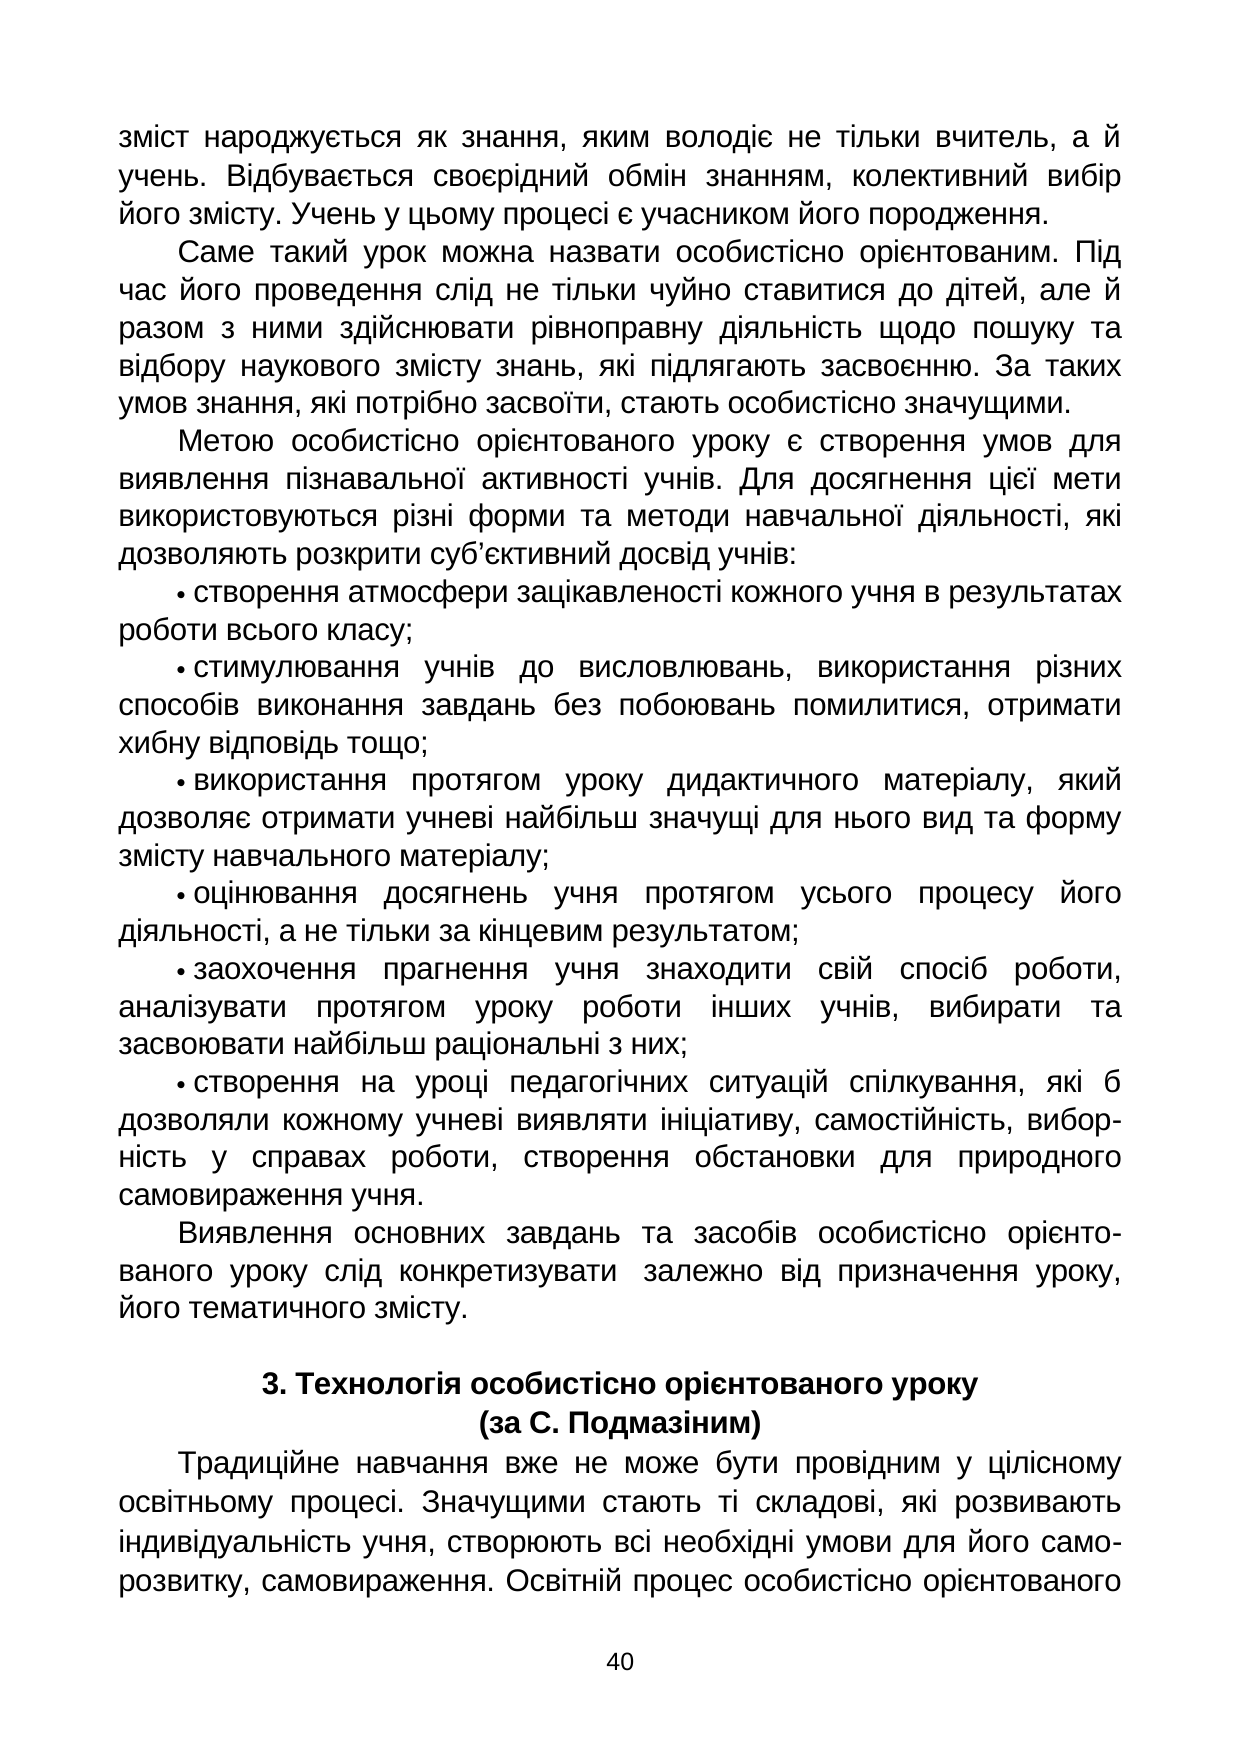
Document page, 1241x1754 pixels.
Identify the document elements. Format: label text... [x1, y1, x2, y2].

list стимулювання учнів до висловлювань, використання різних способів виконання завдань без побоювань помилитися, отримати хибну відповідь тощо; [118, 648, 1122, 759]
text (за С. Подмазіним) [118, 1404, 1122, 1440]
text Метою особистісно орієнтованого уроку є створення умов для виявлення пізнавальної активності учнів. Для досягнення цієї мети використовуються різні форми та методи навчальної діяльності, які дозволяють розкрити суб’єктивний досвід учнів: [118, 422, 1122, 571]
list використання протягом уроку дидактичного матеріалу, який дозволяє отримати учневі найбільш значущі для нього вид та форму змісту навчального матеріалу; [118, 761, 1122, 873]
text Саме такий урок можна назвати особистісно орієнтованим. Під час його проведення слід не тільки чуйно ставитися до дітей, але й разом з ними здійснювати рівноправну діяльність щодо пошуку та відбору наукового змісту знань, які підлягають засвоєнню. За таких умов знання, які потрібно засвоїти, стають особистісно значущими. [118, 233, 1122, 420]
list оцінювання досягнень учня протягом усього процесу його діяльності, а не тільки за кінцевим результатом; [118, 874, 1122, 948]
text Виявлення основних завдань та засобів особистісно орієнтованого уроку слід конкретизувати залежно від призначення уроку, його тематичного змісту. [118, 1214, 1122, 1325]
list створення атмосфери зацікавленості кожного учня в результатах роботи всього класу; [118, 573, 1122, 646]
text 3. Технологія особистісно орієнтованого уроку [118, 1365, 1122, 1401]
list створення на уроці педагогічних ситуацій спілкування, які б дозволяли кожному учневі виявляти ініціативу, самостійність, виборність у справах роботи, створення обстановки для природного самовираження учня. [118, 1063, 1122, 1212]
list заохочення прагнення учня знаходити свій спосіб роботи, аналізувати протягом уроку роботи інших учнів, вибирати та засвоювати найбільш раціональні з них; [118, 950, 1122, 1061]
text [118, 1444, 1122, 1598]
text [118, 118, 1122, 231]
